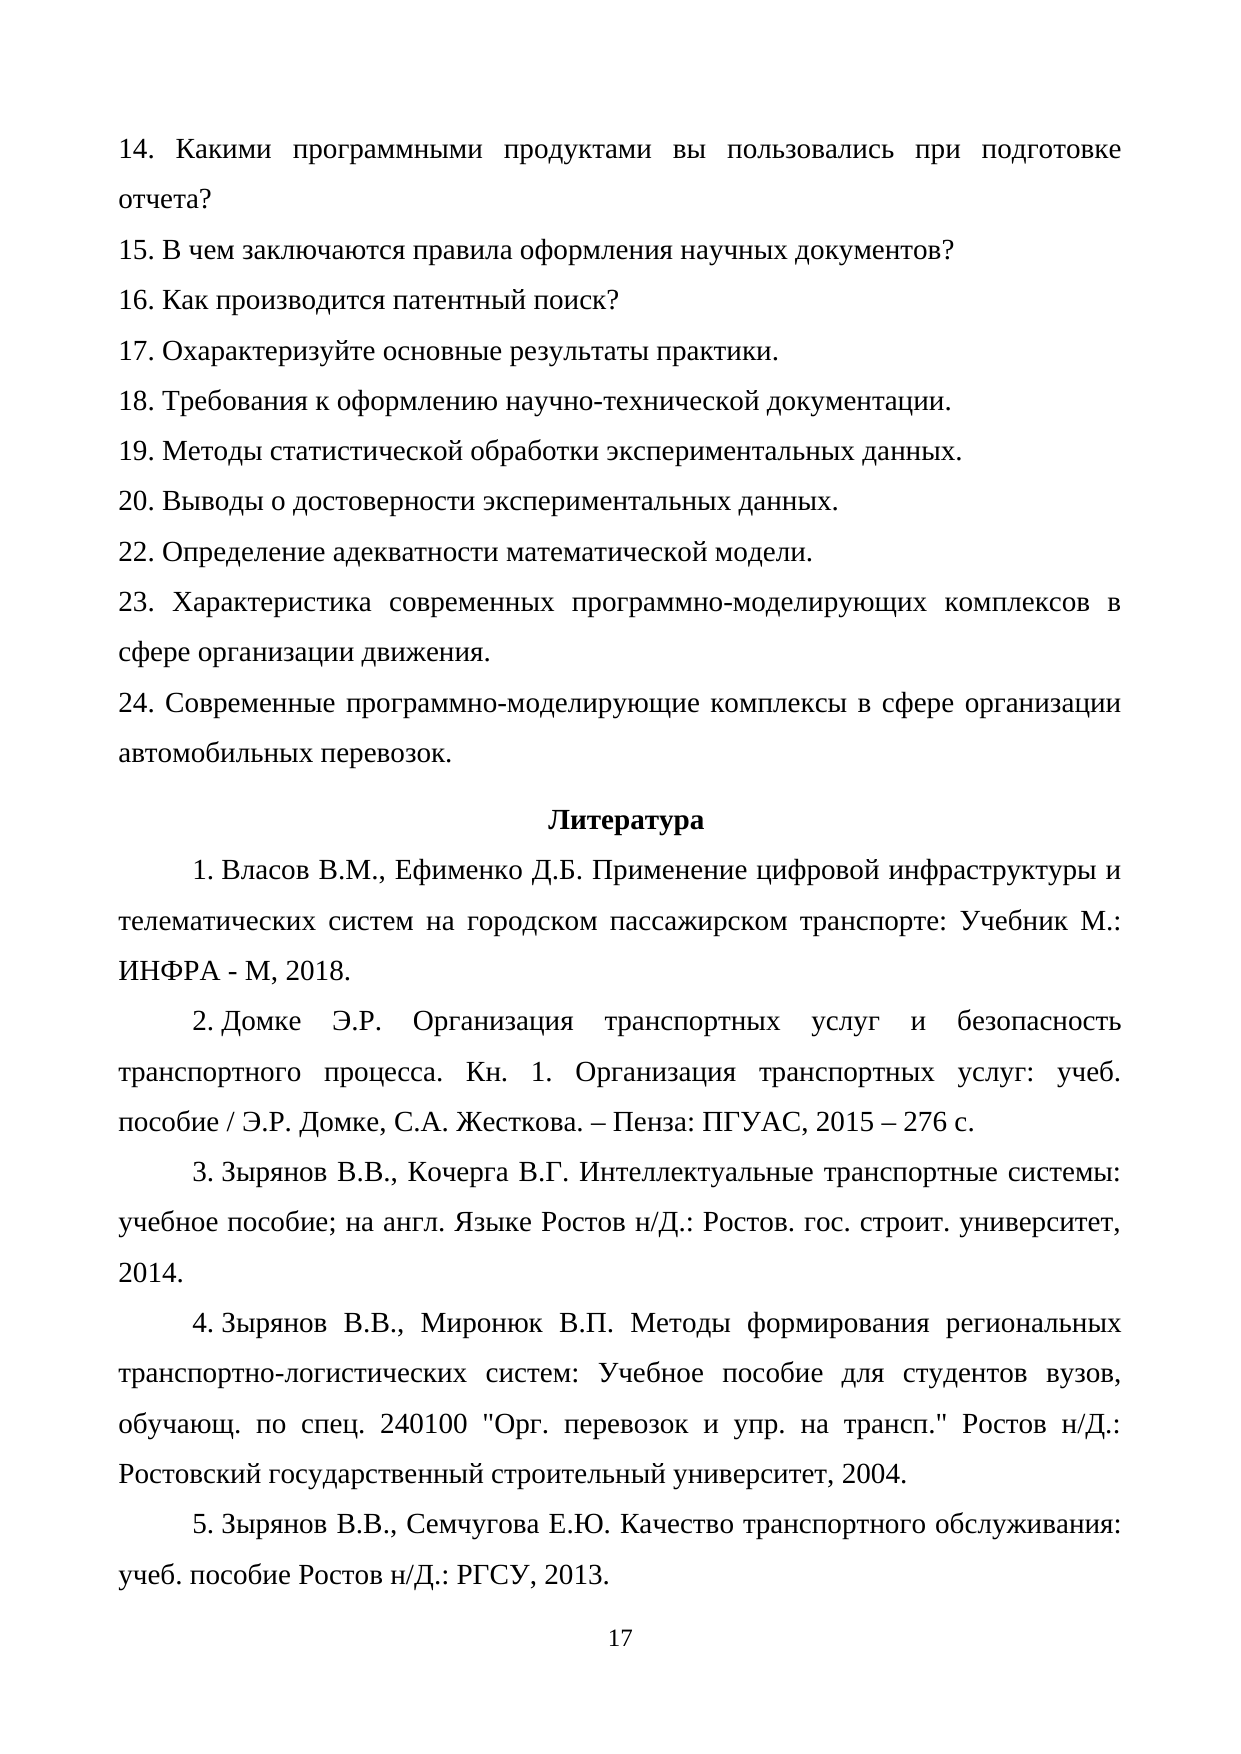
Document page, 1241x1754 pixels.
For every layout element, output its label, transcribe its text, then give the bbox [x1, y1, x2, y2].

text 17. Охарактеризуйте основные результаты практики. [118, 333, 1122, 366]
list Зырянов В.В., Кочерга В.Г. Интеллектуальные транспортные системы: учебное пособие; на англ. Языке Ростов н/Д.: Ростов. гос. строит. университет, 2014. [118, 1154, 1122, 1288]
text 14. Какими программными продуктами вы пользовались при подготовке отчета? [118, 131, 1122, 215]
text 22. Определение адекватности математической модели. [118, 534, 1122, 567]
list Зырянов В.В., Миронюк В.П. Методы формирования региональных транспортно-логистических систем: Учебное пособие для студентов вузов, обучающ. по спец. 240100 "Орг. перевозок и упр. на трансп." Ростов н/Д.: Ростовский государственный строительный университет, 2004. [118, 1305, 1122, 1490]
list Зырянов В.В., Семчугова Е.Ю. Качество транспортного обслуживания: учеб. пособие Ростов н/Д.: РГСУ, 2013. [118, 1506, 1122, 1590]
text Литература [131, 802, 1122, 836]
list Власов В.М., Ефименко Д.Б. Применение цифровой инфраструктуры и телематических систем на городском пассажирском транспорте: Учебник М.: ИНФРА - М, 2018. [118, 852, 1122, 987]
list Домке Э.Р. Организация транспортных услуг и безопасность транспортного процесса. Кн. 1. Организация транспортных услуг: учеб. пособие / Э.Р. Домке, С.А. Жесткова. – Пенза: ПГУАС, 2015 – 276 с. [118, 1003, 1122, 1137]
text 20. Выводы о достоверности экспериментальных данных. [118, 483, 1122, 517]
text 19. Методы статистической обработки экспериментальных данных. [118, 433, 1122, 467]
text 23. Характеристика современных программно-моделирующих комплексов в сфере организации движения. [118, 584, 1122, 668]
text 24. Современные программно-моделирующие комплексы в сфере организации автомобильных перевозок. [118, 685, 1122, 769]
text 16. Как производится патентный поиск? [118, 282, 1122, 316]
text 15. В чем заключаются правила оформления научных документов? [118, 232, 1122, 266]
text 18. Требования к оформлению научно-технической документации. [118, 383, 1122, 416]
